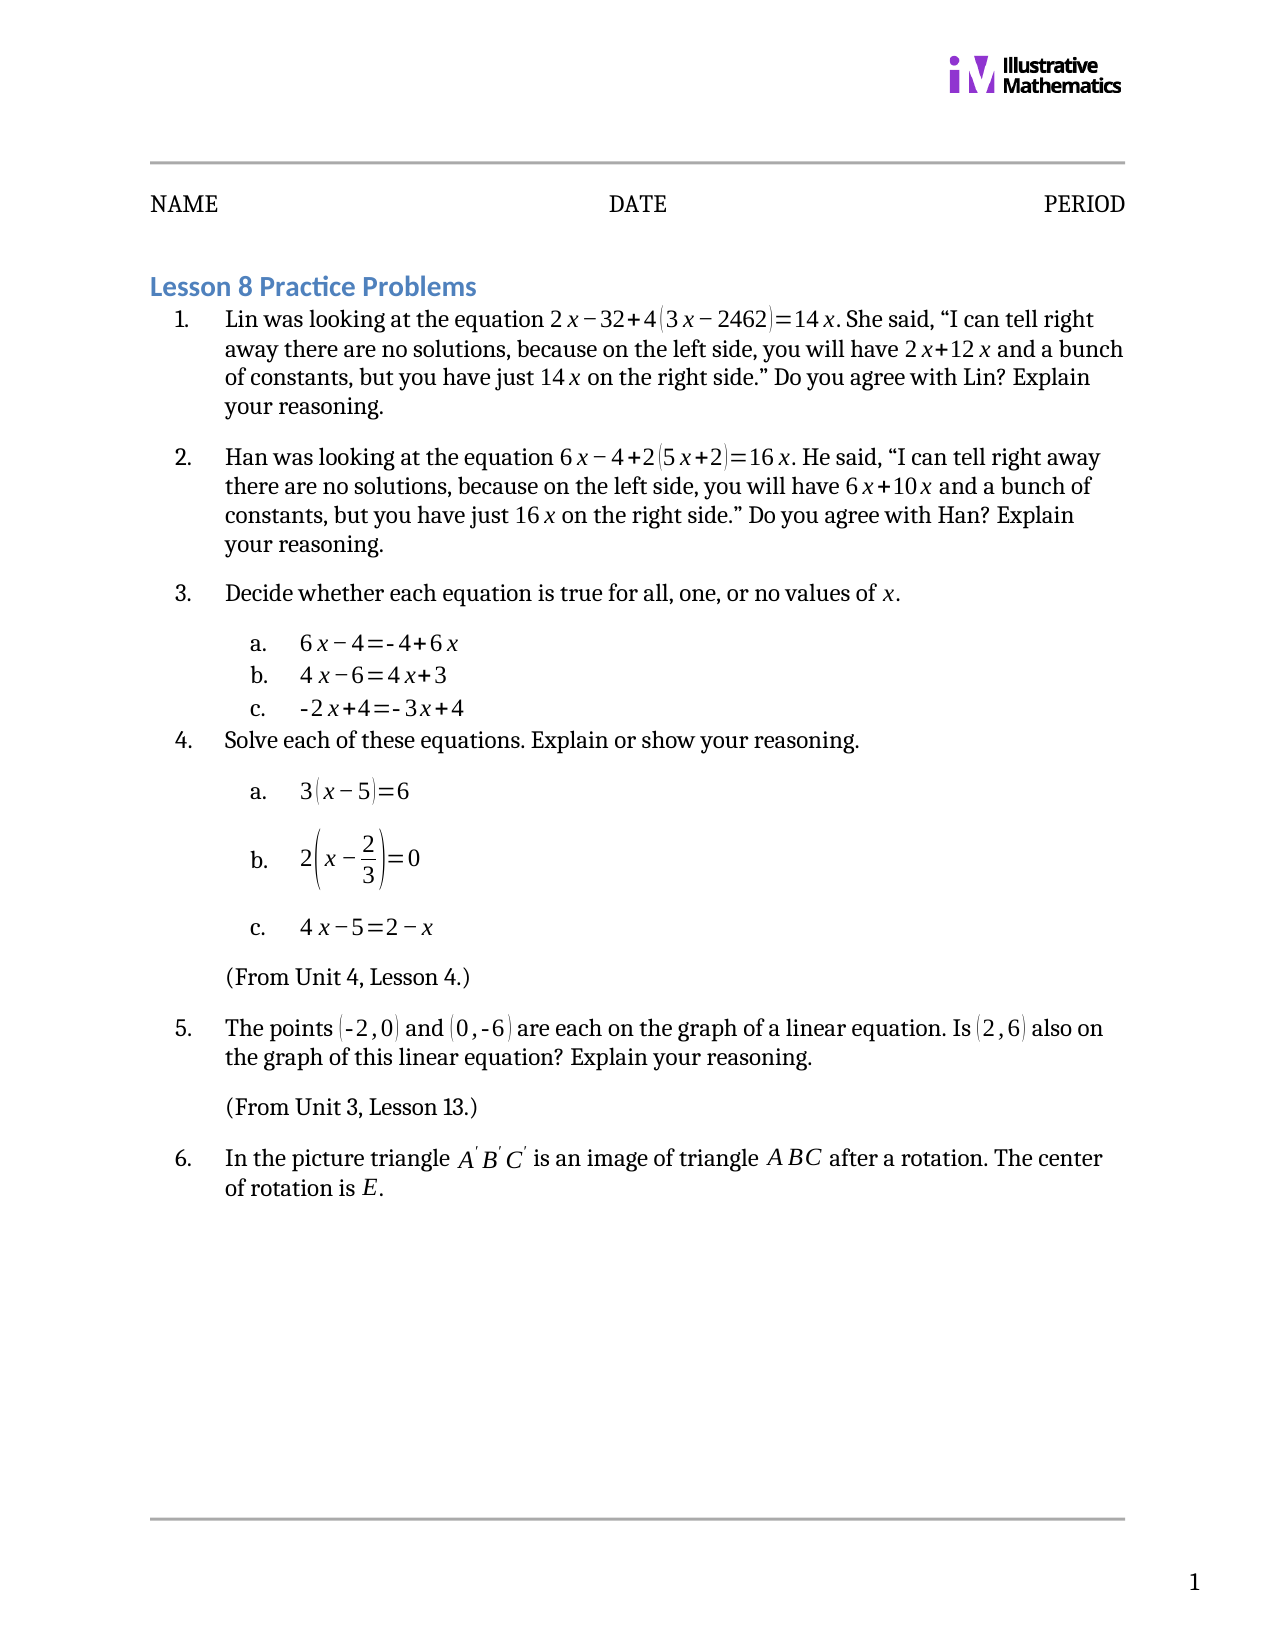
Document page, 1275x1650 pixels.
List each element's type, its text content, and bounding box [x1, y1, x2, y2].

list The points and are each on the graph of a linear equation. Is also on the graph of this linear equation? Explain your reasoning. [175, 1012, 1125, 1072]
list Decide whether each equation is true for all, one, or no values of . [175, 579, 1125, 608]
subtitle Lesson 8 Practice Problems [150, 268, 1125, 304]
list (From Unit 4, Lesson 4.) [175, 963, 1125, 992]
list In the picture triangle is an image of triangle after a rotation. The center of rotation is . [175, 1142, 1125, 1202]
picture [949, 55, 1121, 93]
list Lin was looking at the equation . She said, “I can tell right away there are no solutions, because on the left side, you will have and a bunch of constants, but you have just on the right side.” Do you agree with Lin? Explain your reasoning. [175, 304, 1125, 421]
list Solve each of these equations. Explain or show your reasoning. [175, 726, 1125, 755]
list Han was looking at the equation . He said, “I can tell right away there are no solutions, because on the left side, you will have and a bunch of constants, but you have just on the right side.” Do you agree with Han? Explain your reasoning. [175, 442, 1125, 558]
list (From Unit 3, Lesson 13.) [175, 1093, 1125, 1121]
